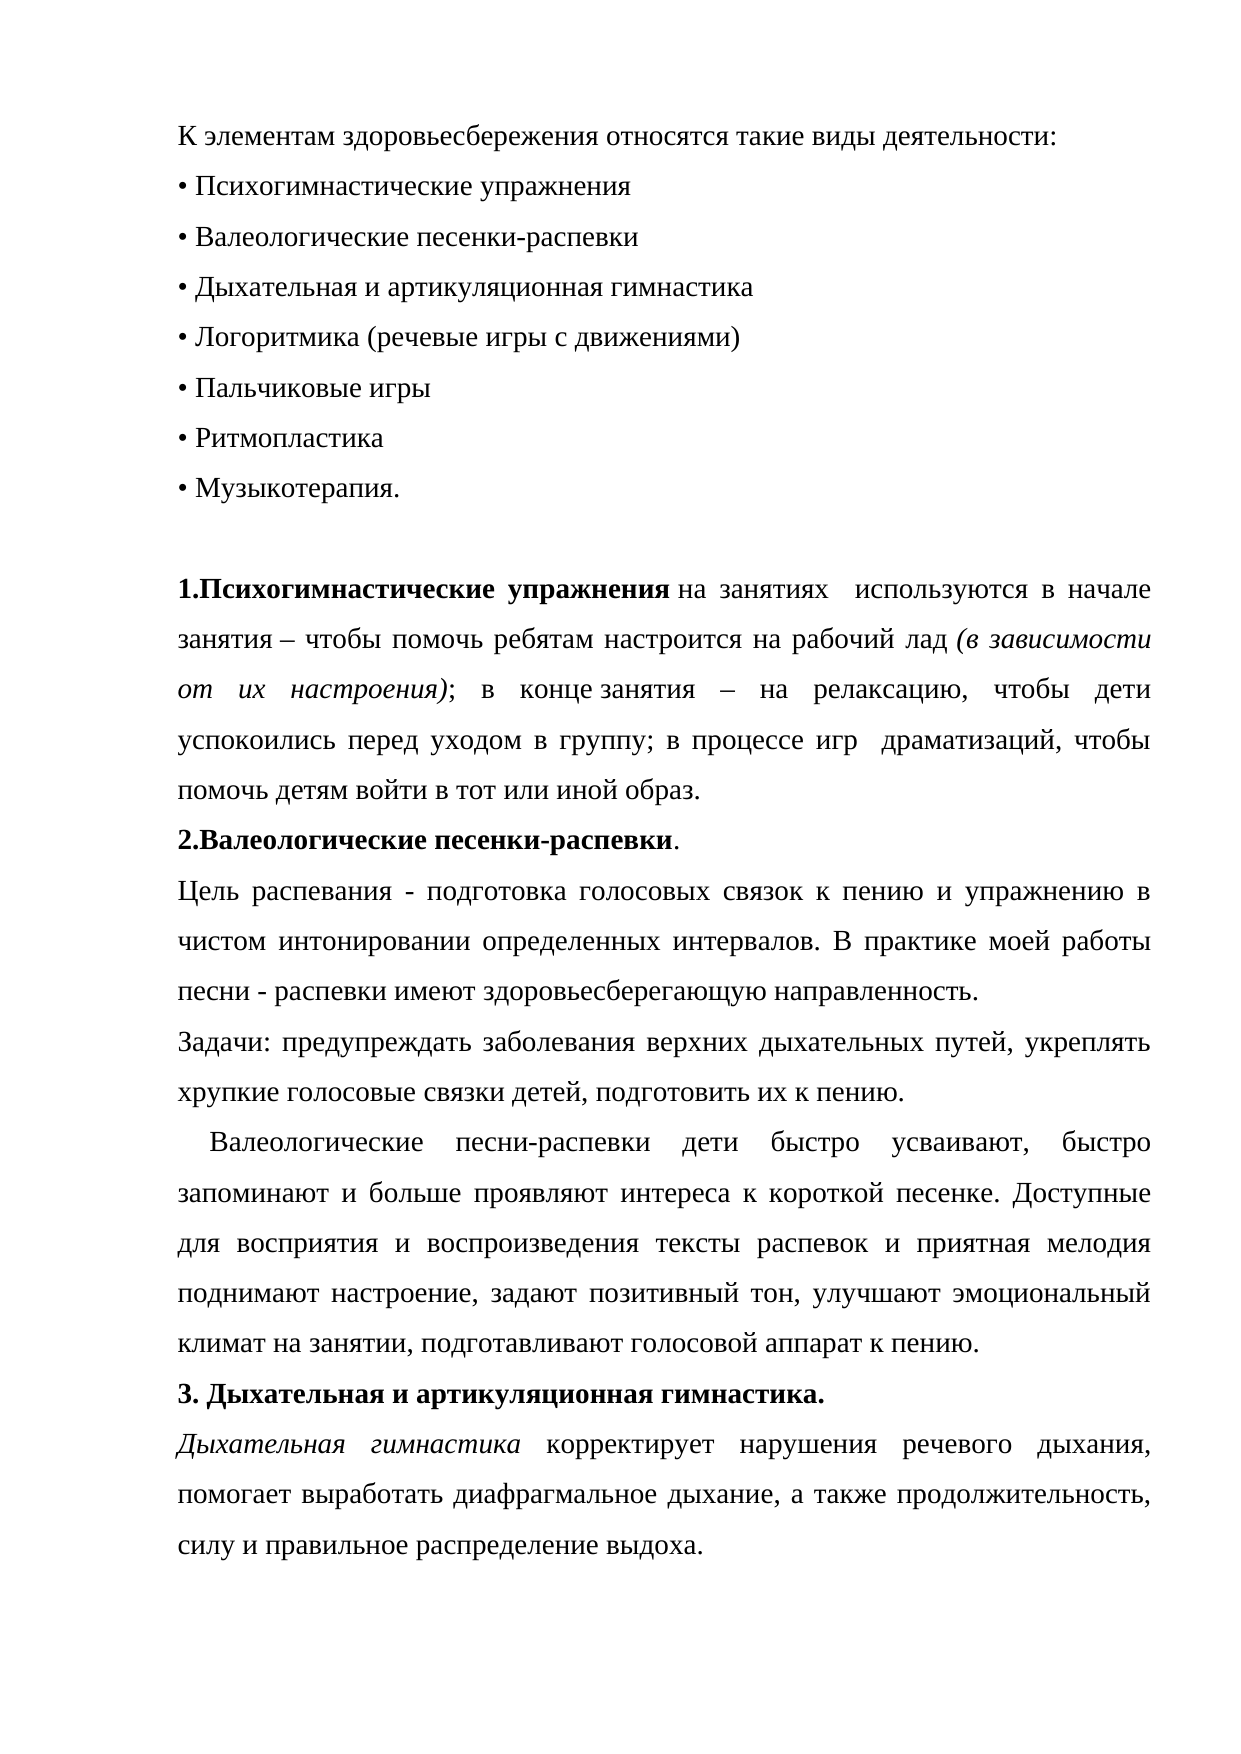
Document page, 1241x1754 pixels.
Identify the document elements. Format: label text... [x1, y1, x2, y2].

text • Ритмопластика [177, 420, 1152, 453]
text • Пальчиковые игры [177, 370, 1152, 403]
text • Валеологические песенки-распевки [177, 219, 1152, 252]
text • Музыкотерапия. [177, 470, 1152, 504]
text • Логоритмика (речевые игры с движениями) [177, 319, 1152, 353]
text 3. Дыхательная и артикуляционная гимнастика. [177, 1376, 1152, 1409]
text Дыхательная гимнастика корректирует нарушения речевого дыхания, помогает выработать диафрагмальное дыхание, а также продолжительность, силу и правильное распределение выдоха. [177, 1426, 1152, 1560]
text Цель распевания - подготовка голосовых связок к пению и упражнению в чистом интонировании определенных интервалов. В практике моей работы песни - распевки имеют здоровьесберегающую направленность. [177, 873, 1152, 1007]
text Валеологические песни-распевки дети быстро усваивают, быстро запоминают и больше проявляют интереса к короткой песенке. Доступные для восприятия и воспроизведения тексты распевок и приятная мелодия поднимают настроение, задают позитивный тон, улучшают эмоциональный климат на занятии, подготавливают голосовой аппарат к пению. [177, 1124, 1152, 1359]
text К элементам здоровьесбережения относятся такие виды деятельности: [177, 118, 1152, 152]
text 1.Психогимнастические упражнения на занятиях используются в начале занятия – чтобы помочь ребятам настроится на рабочий лад (в зависимости от их настроения); в конце занятия – на релаксацию, чтобы дети успокоились перед уходом в группу; в процессе игр драматизаций, чтобы помочь детям войти в тот или иной образ. [177, 571, 1152, 806]
text • Дыхательная и артикуляционная гимнастика [177, 269, 1152, 303]
text • Психогимнастические упражнения [177, 168, 1152, 202]
text 2.Валеологические песенки-распевки. [177, 822, 1152, 856]
text Задачи: предупреждать заболевания верхних дыхательных путей, укреплять хрупкие голосовые связки детей, подготовить их к пению. [177, 1024, 1152, 1108]
